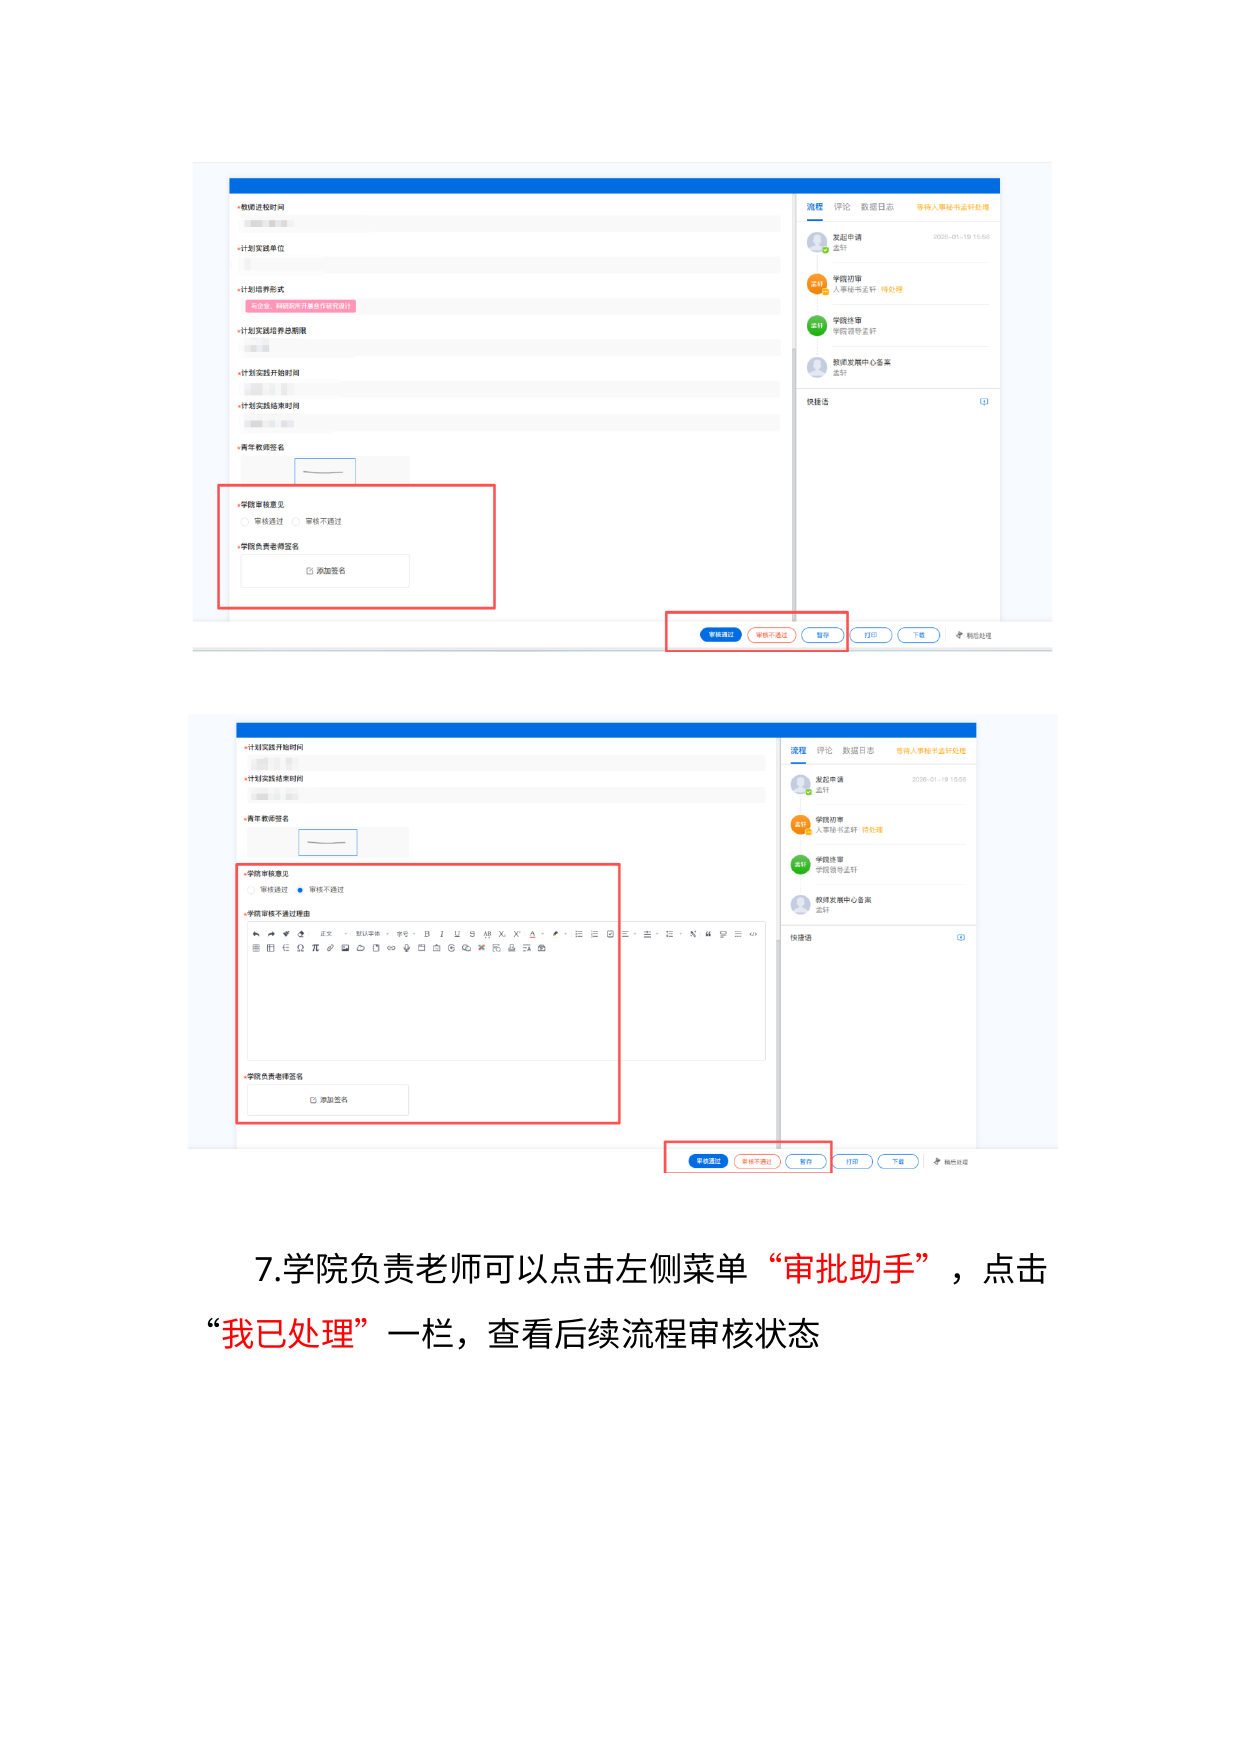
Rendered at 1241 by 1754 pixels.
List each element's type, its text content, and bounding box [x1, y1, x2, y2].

picture [187, 714, 1058, 1173]
picture [192, 162, 1053, 652]
list 7.学院负责老师可以点击左侧菜单“审批助手”，点击“我已处理”一栏，查看后续流程审核状态 [187, 1234, 1053, 1364]
